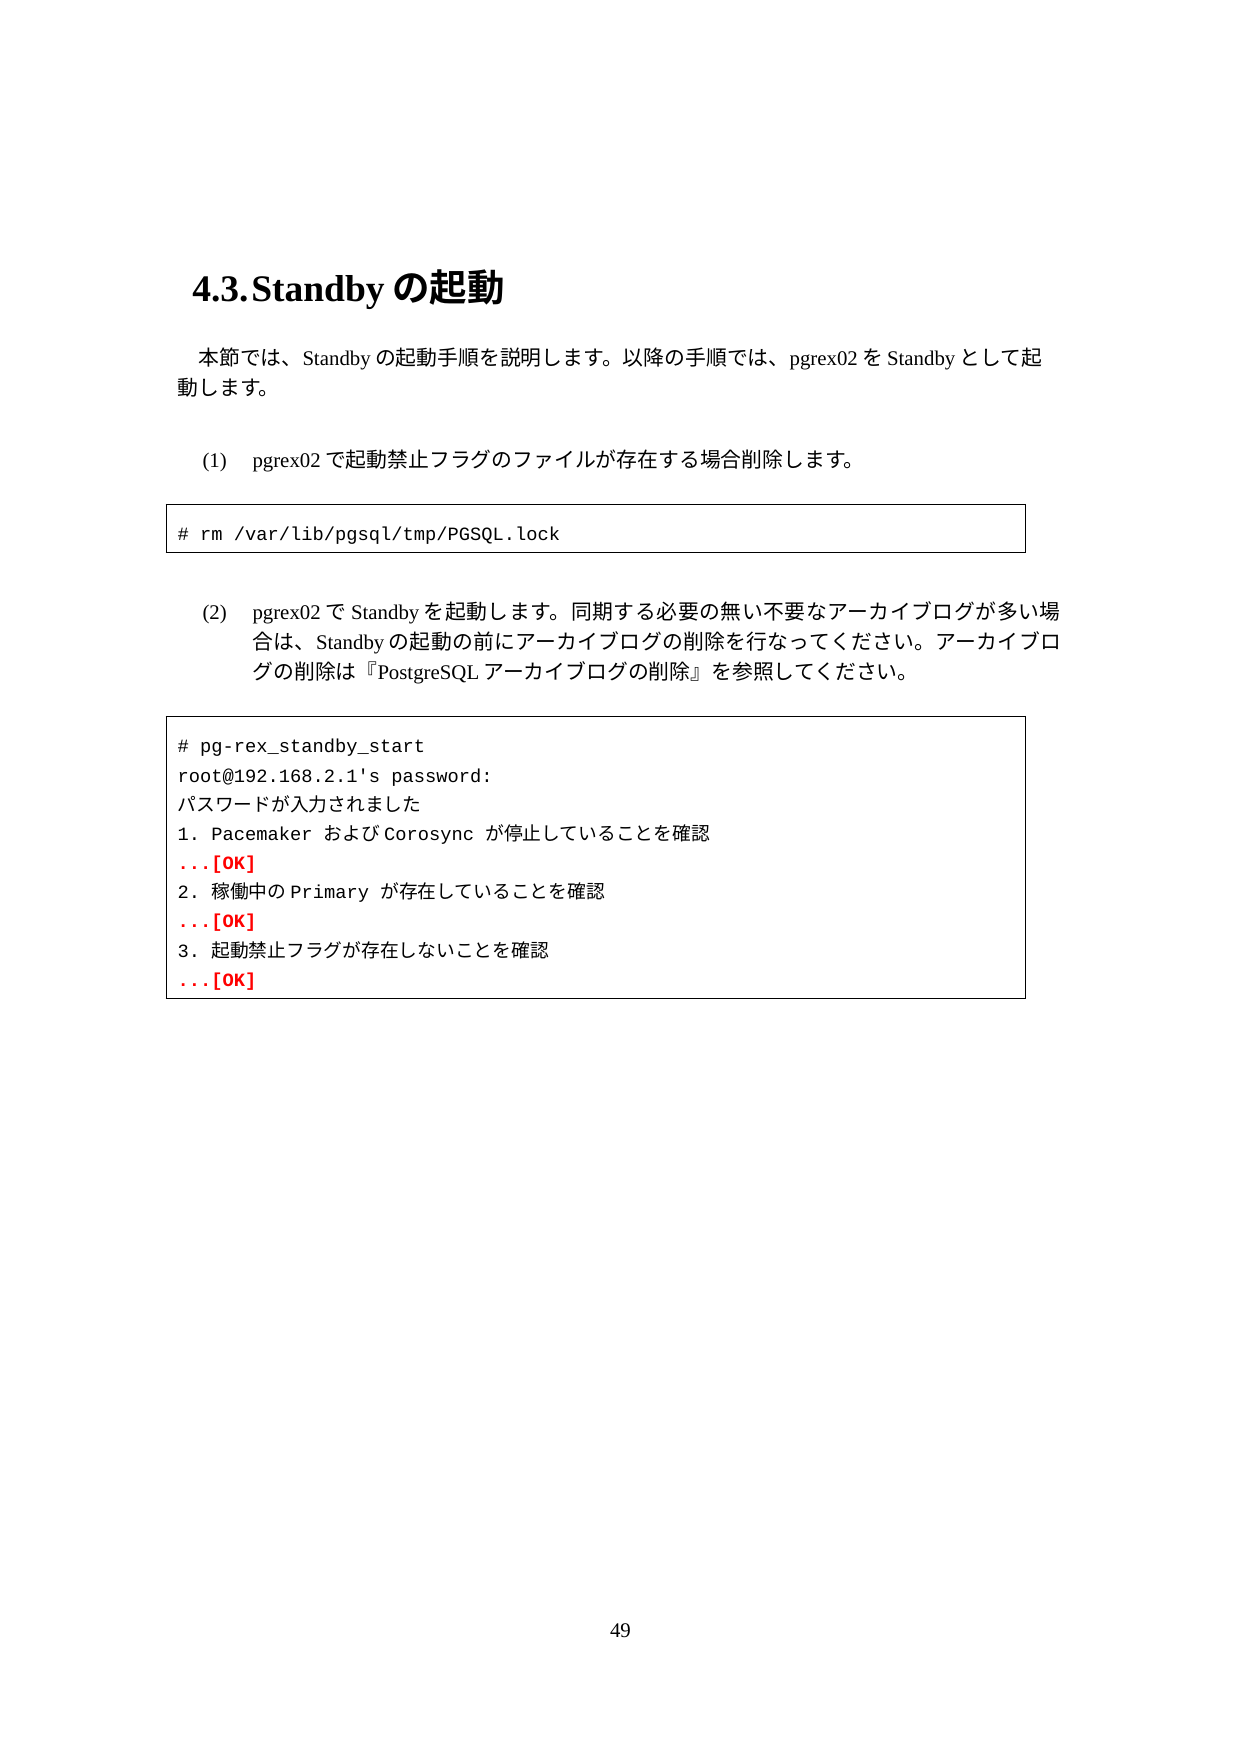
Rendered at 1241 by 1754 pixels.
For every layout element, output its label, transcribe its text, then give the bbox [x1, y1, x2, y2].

text 本節では、Standbyの起動手順を説明します。以降の手順では、pgrex02をStandbyとして起動します。 [177, 341, 1054, 402]
subtitle Standbyの起動 [192, 261, 1063, 312]
table_header # rm /var/lib/pgsql/tmp/PGSQL.lock [167, 505, 1025, 552]
table_header # pg-rex_standby_start root@192.168.2.1's password: パスワードが入力されました 1. Pacemaker および Corosync が停止していることを確認 ...[OK] 2. 稼働中の Primary が存在していることを確認 ...[OK] 3. 起動禁止フラグが存在しないことを確認 ...[OK] [167, 717, 1025, 998]
list pgrex02でStandbyを起動します。同期する必要の無い不要なアーカイブログが多い場合は、Standbyの起動の前にアーカイブログの削除を行なってください。アーカイブログの削除は『PostgreSQLアーカイブログの削除』を参照してください。 [202, 595, 1063, 686]
list pgrex02で起動禁止フラグのファイルが存在する場合削除します。 [202, 443, 1063, 473]
